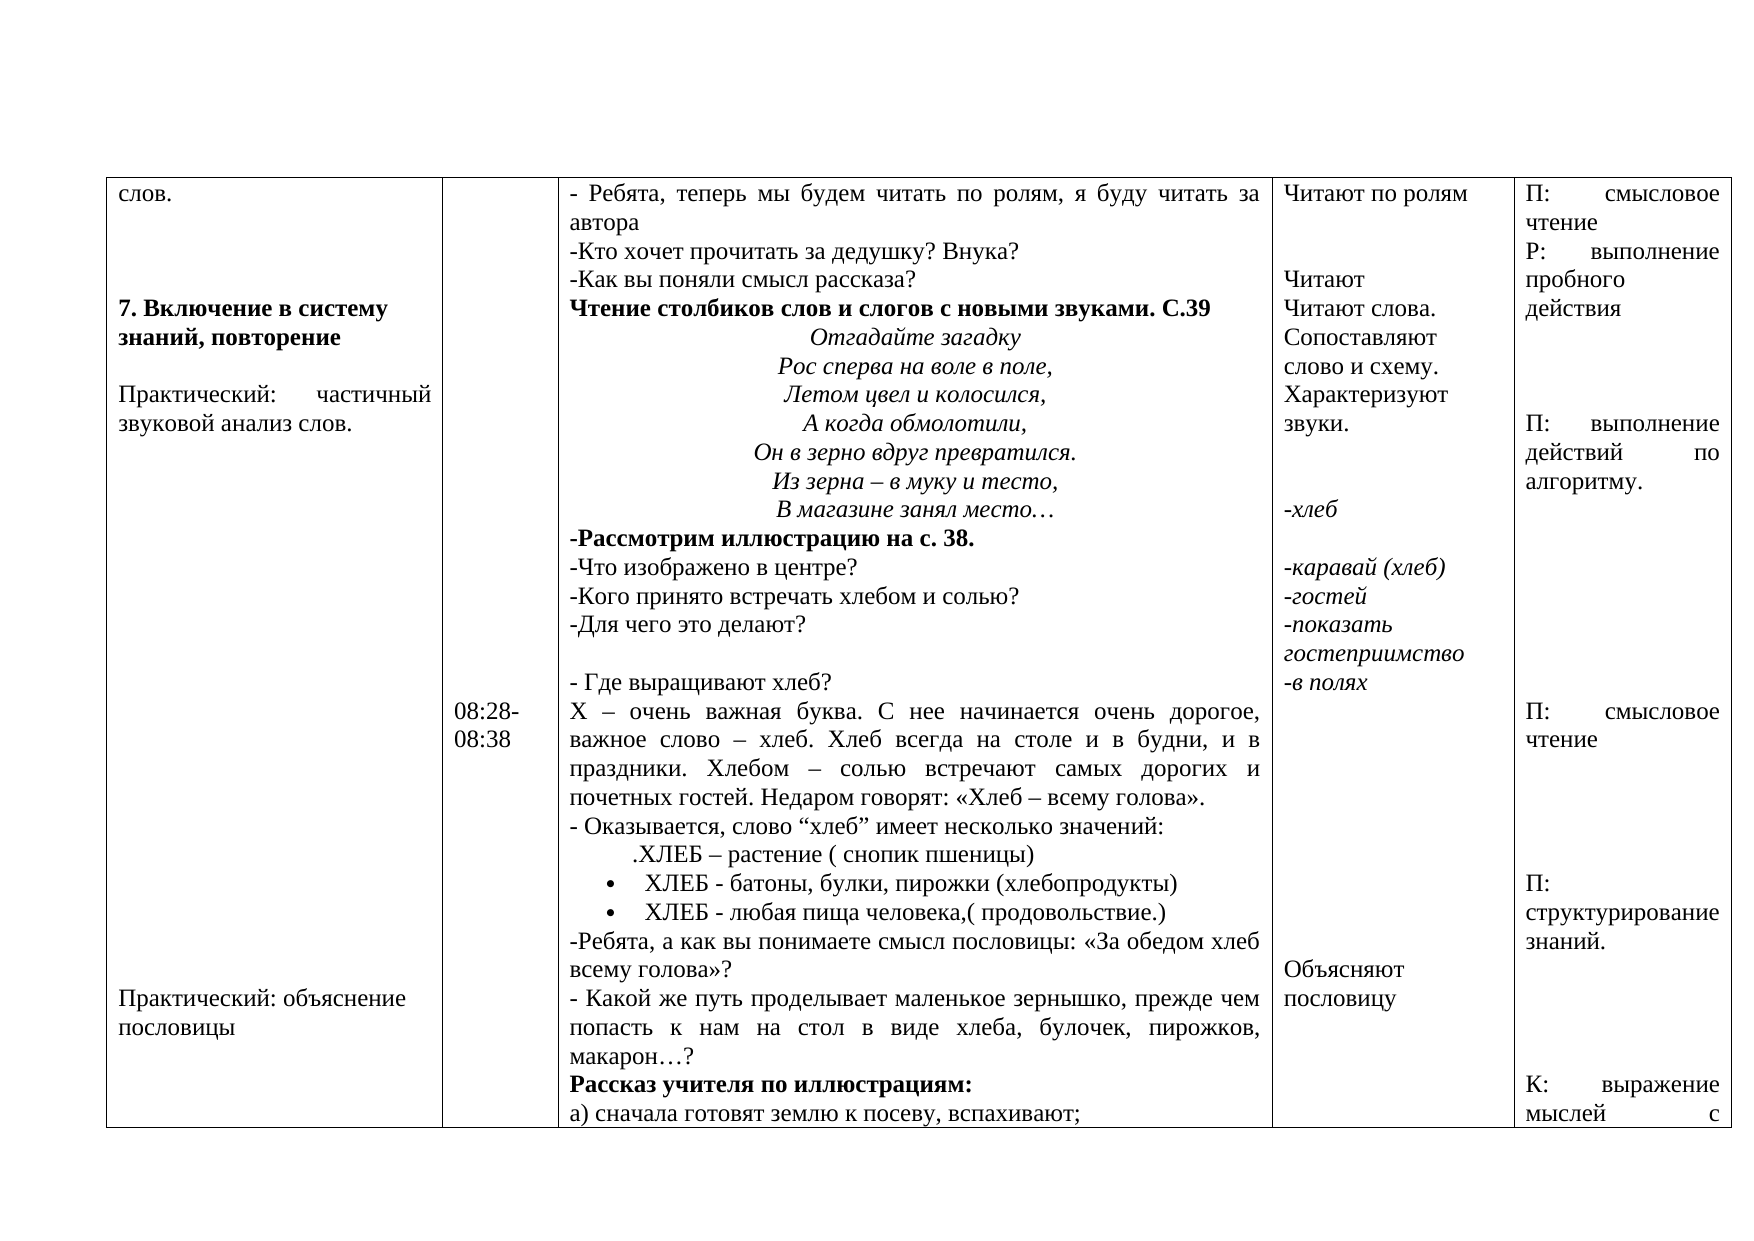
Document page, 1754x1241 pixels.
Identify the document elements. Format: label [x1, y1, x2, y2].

table_cell [1515, 178, 1731, 1127]
table_cell [443, 178, 558, 1127]
table_cell [1273, 178, 1514, 1127]
table_cell [559, 178, 1272, 1127]
